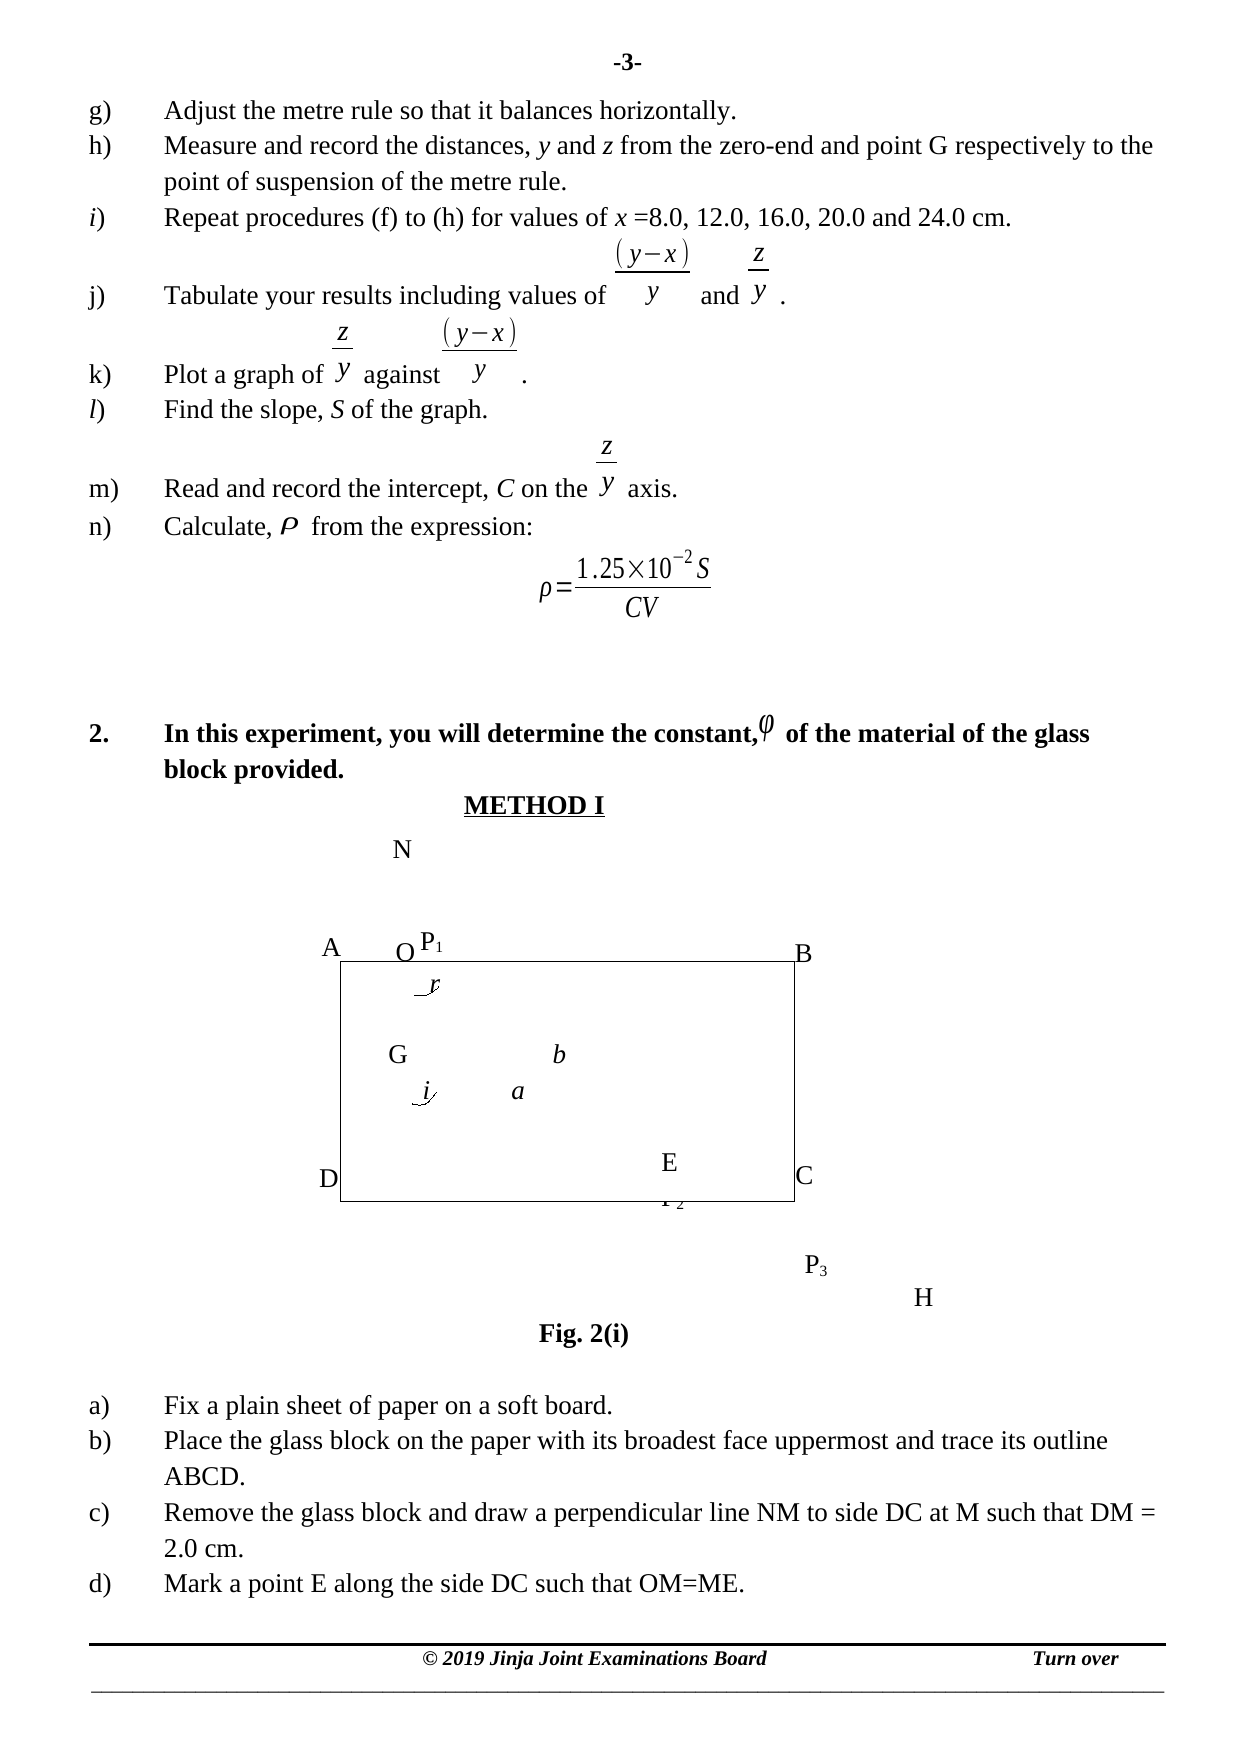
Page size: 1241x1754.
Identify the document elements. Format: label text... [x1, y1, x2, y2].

text Fig. 2(i) [89, 1317, 1166, 1348]
text b) Place the glass block on the paper with its broadest face uppermost and trace its outline ABCD. [89, 1424, 1166, 1491]
text a) Fix a plain sheet of paper on a soft board. [89, 1389, 1166, 1420]
text g) Adjust the metre rule so that it balances horizontally. [89, 94, 1166, 125]
text 2. In this experiment, you will determine the constant, of the material of the glass block provided. [89, 699, 1166, 784]
text r [89, 967, 1166, 998]
text m) Read and record the intercept, C on the axis. [89, 429, 1166, 503]
text k) Plot a graph of against. [89, 315, 1166, 389]
text METHOD I [89, 789, 1166, 820]
text G b [89, 1038, 1166, 1070]
text i a [89, 1074, 1166, 1105]
text i) Repeat procedures (f) to (h) for values of x =8.0, 12.0, 16.0, 20.0 and 24.0 cm. [89, 201, 1166, 232]
text n) Calculate, from the expression: [89, 508, 1166, 541]
text H [89, 1282, 1166, 1313]
text O [89, 936, 1166, 967]
text j) Tabulate your results including values of and . [89, 237, 1166, 311]
text c) Remove the glass block and draw a perpendicular line NM to side DC at M such that DM = 2.0 cm. [89, 1496, 1166, 1563]
text d) Mark a point E along the side DC such that OM=ME. [89, 1567, 1166, 1598]
text l) Find the slope, S of the graph. [89, 393, 1166, 425]
text E [89, 1146, 1166, 1177]
text h) Measure and record the distances, y and z from the zero-end and point G respectively to the point of suspension of the metre rule. [89, 129, 1166, 196]
